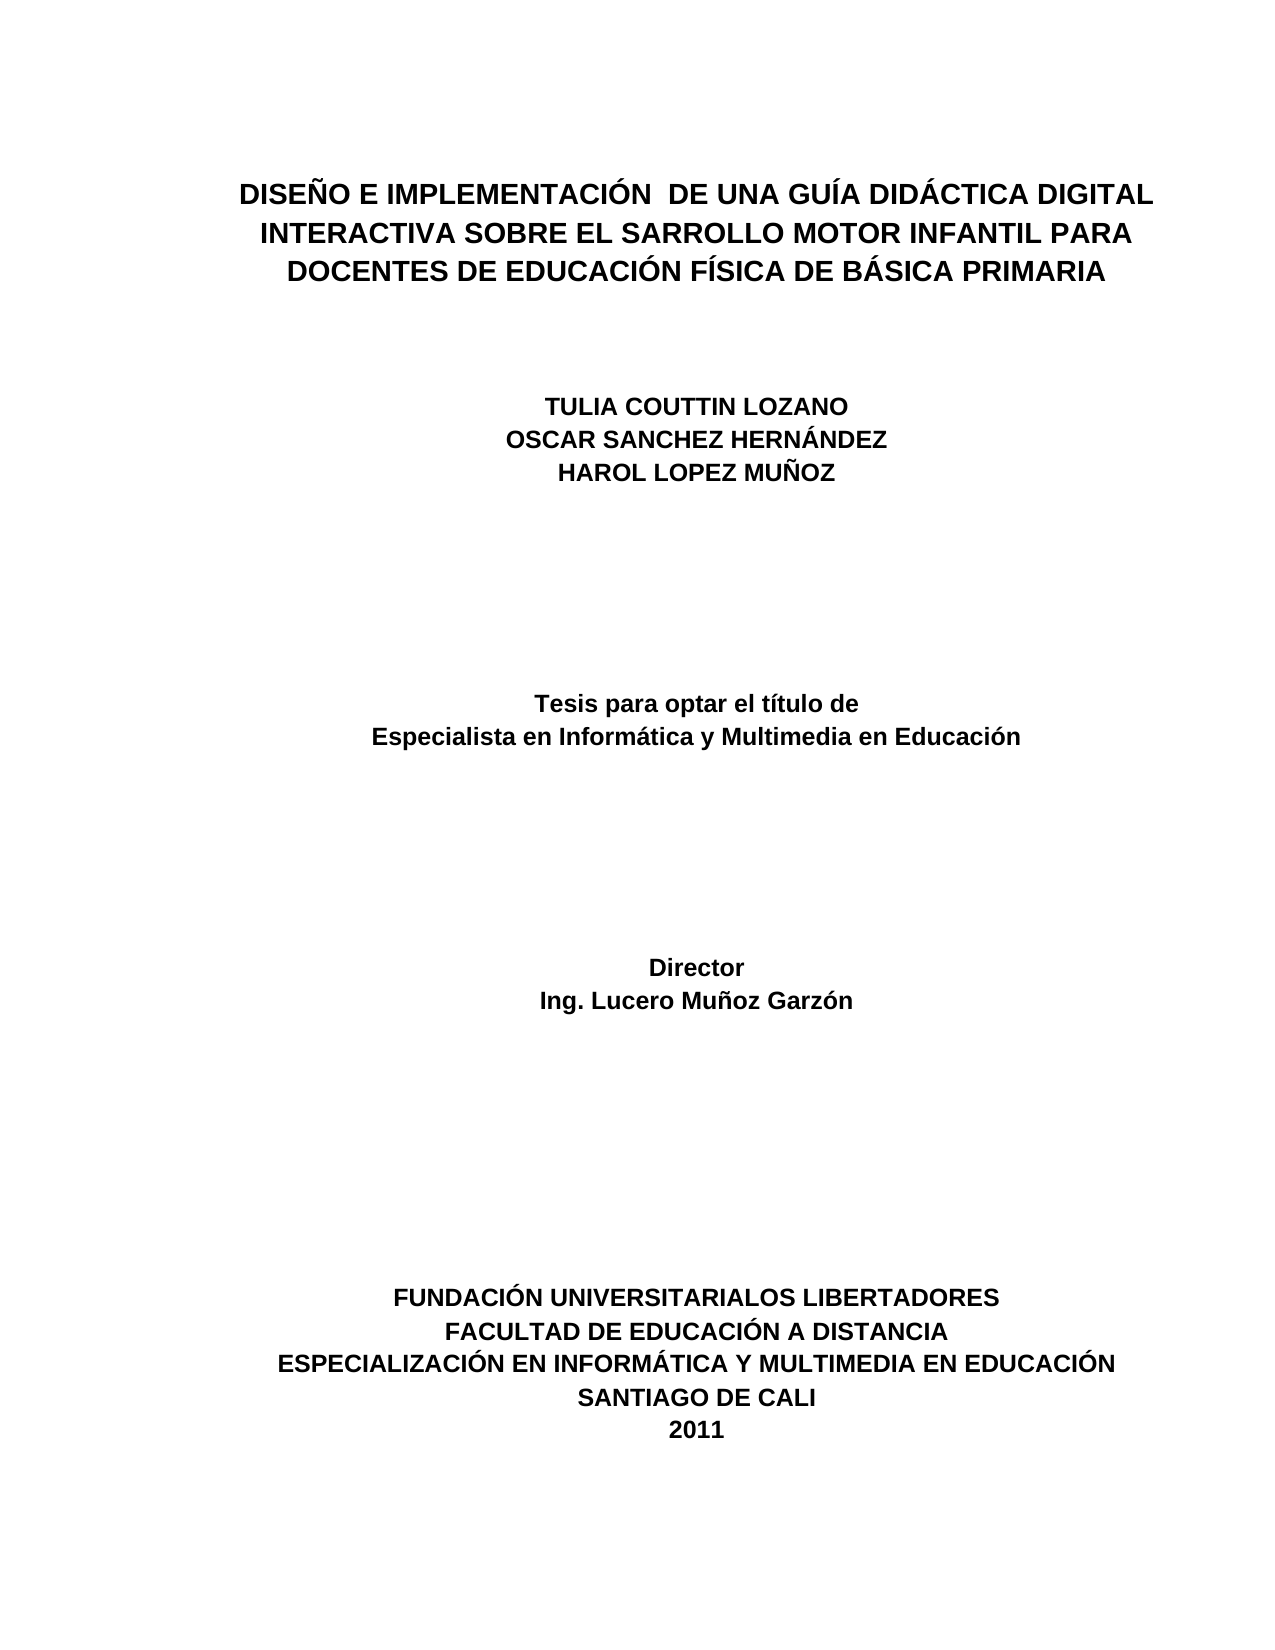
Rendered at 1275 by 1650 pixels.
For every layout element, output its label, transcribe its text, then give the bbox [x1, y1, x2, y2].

text DISEÑO E IMPLEMENTACIÓN DE UNA GUÍA DIDÁCTICA DIGITAL INTERACTIVA SOBRE EL SARROLLO MOTOR INFANTIL PARA DOCENTES DE EDUCACIÓN FÍSICA DE BÁSICA PRIMARIA [236, 177, 1157, 288]
text Tesis para optar el título de [236, 689, 1157, 718]
text FUNDACIÓN UNIVERSITARIALOS LIBERTADORES [236, 1283, 1157, 1312]
text Director [236, 953, 1157, 982]
text SANTIAGO DE CALI [236, 1382, 1157, 1411]
text FACULTAD DE EDUCACIÓN A DISTANCIA [236, 1316, 1157, 1345]
text 2011 [236, 1416, 1157, 1444]
text TULIA COUTTIN LOZANO [236, 392, 1157, 421]
text Especialista en Informática y Multimedia en Educación [236, 722, 1157, 751]
text HAROL LOPEZ MUÑOZ [236, 458, 1157, 487]
text OSCAR SANCHEZ HERNÁNDEZ [236, 425, 1157, 454]
text Ing. Lucero Muñoz Garzón [236, 986, 1157, 1015]
text ESPECIALIZACIÓN EN INFORMÁTICA Y MULTIMEDIA EN EDUCACIÓN [236, 1349, 1157, 1378]
